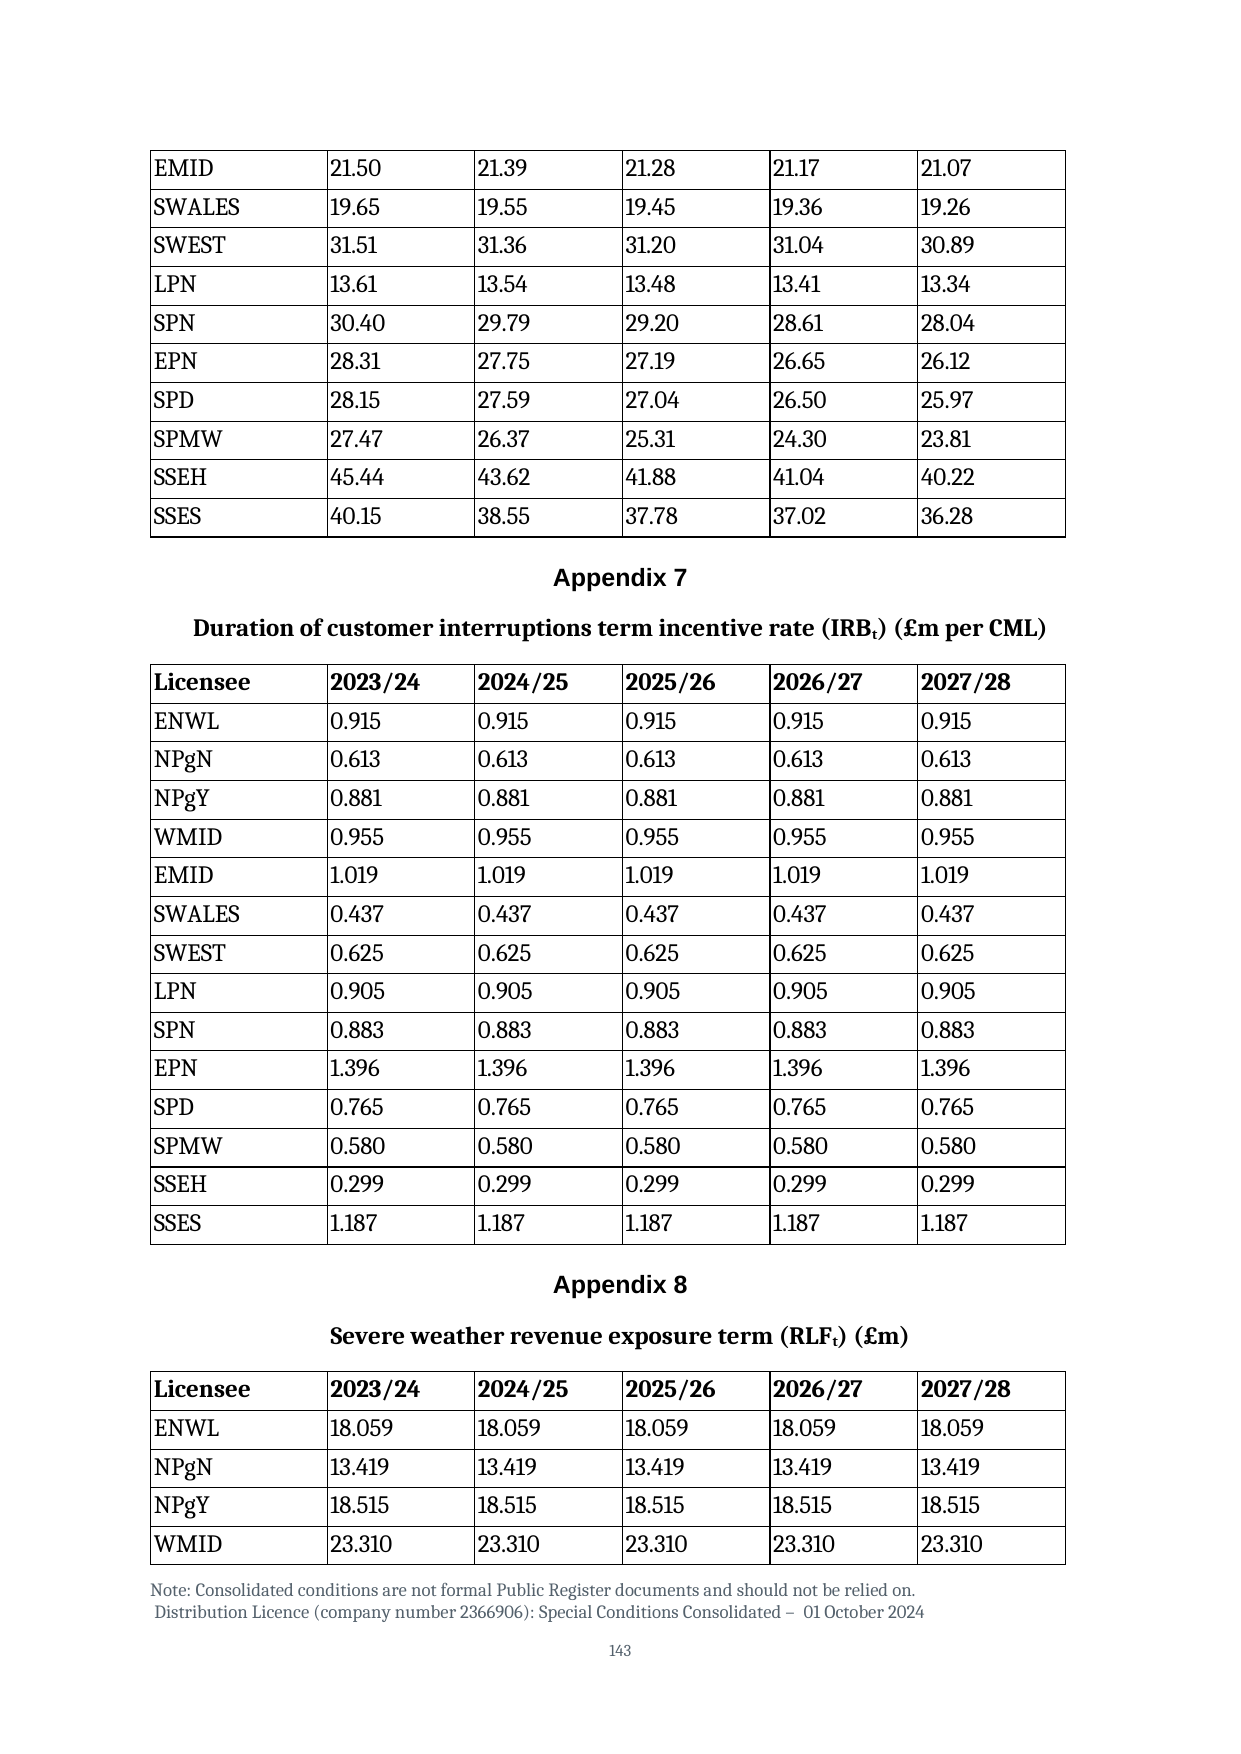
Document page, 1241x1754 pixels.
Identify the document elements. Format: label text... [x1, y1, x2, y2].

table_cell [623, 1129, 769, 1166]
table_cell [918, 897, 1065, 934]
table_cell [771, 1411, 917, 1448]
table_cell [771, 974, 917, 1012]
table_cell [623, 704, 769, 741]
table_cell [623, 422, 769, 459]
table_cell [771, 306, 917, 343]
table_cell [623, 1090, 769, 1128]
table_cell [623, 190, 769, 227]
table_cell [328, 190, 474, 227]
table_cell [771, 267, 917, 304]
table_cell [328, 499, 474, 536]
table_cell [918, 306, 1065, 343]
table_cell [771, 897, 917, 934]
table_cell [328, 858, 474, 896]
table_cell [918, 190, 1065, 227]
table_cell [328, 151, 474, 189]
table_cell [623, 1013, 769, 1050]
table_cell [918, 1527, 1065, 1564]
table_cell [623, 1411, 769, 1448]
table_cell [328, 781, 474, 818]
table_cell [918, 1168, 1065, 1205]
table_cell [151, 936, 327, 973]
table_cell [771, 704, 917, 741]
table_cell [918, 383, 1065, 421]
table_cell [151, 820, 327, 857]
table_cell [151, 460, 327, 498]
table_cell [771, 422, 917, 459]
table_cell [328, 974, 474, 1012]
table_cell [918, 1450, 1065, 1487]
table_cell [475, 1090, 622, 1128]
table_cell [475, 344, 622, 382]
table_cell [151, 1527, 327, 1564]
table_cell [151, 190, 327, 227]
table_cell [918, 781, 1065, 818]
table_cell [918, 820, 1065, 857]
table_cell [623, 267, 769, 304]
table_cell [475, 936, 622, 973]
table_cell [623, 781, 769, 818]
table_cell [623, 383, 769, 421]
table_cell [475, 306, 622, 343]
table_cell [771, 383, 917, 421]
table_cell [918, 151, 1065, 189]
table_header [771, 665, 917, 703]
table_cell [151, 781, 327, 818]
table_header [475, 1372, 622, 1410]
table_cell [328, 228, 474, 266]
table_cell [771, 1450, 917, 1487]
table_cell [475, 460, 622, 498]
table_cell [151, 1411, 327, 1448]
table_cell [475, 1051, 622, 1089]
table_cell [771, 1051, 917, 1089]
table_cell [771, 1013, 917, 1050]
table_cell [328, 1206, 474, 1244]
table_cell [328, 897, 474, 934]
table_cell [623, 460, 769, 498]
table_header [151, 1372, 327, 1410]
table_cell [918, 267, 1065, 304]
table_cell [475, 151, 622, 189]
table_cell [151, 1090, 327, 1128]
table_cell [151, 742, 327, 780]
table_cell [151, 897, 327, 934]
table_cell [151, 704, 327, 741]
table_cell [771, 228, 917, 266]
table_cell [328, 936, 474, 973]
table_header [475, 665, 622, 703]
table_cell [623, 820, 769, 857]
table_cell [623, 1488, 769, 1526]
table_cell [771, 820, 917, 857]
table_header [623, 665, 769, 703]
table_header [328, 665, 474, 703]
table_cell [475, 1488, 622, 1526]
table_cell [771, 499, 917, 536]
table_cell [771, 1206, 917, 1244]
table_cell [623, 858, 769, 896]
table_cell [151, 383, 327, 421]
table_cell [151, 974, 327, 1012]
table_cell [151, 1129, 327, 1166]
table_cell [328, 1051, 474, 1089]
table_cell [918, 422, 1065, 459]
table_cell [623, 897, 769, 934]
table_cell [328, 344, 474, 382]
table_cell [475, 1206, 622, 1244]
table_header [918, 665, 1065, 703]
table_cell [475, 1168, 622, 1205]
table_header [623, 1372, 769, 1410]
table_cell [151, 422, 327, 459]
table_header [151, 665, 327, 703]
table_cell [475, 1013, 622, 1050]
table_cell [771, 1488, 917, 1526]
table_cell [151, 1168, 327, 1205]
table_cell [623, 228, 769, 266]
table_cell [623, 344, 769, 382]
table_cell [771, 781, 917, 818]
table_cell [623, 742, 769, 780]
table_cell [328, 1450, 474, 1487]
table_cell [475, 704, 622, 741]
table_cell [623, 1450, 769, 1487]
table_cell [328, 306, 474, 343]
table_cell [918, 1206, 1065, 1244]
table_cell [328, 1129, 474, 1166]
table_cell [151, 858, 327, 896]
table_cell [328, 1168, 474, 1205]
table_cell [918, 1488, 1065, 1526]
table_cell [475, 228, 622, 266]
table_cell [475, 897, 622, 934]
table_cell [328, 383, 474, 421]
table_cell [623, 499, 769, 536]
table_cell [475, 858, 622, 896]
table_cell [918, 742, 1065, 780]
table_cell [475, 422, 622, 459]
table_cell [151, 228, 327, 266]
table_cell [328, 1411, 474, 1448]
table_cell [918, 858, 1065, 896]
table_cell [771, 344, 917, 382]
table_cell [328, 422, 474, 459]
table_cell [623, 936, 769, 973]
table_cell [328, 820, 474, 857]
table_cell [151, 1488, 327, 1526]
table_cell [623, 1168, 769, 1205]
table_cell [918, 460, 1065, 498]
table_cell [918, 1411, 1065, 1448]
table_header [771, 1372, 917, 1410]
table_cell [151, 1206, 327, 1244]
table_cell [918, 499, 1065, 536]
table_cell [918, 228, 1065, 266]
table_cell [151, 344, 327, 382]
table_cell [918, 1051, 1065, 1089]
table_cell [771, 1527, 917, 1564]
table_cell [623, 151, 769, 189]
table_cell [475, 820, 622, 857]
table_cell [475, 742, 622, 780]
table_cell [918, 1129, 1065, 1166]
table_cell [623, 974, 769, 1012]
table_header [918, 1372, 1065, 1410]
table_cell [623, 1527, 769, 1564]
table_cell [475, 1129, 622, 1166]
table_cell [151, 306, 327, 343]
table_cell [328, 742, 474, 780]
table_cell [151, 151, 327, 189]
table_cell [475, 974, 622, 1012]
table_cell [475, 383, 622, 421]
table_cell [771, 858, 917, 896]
text Severe weather revenue exposure term (RLFt) (£m) [150, 1322, 1090, 1350]
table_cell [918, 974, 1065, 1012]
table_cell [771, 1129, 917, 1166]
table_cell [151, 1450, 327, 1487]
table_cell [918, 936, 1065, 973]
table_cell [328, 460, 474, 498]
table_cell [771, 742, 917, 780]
text Duration of customer interruptions term incentive rate (IRBt) (£m per CML) [150, 614, 1090, 643]
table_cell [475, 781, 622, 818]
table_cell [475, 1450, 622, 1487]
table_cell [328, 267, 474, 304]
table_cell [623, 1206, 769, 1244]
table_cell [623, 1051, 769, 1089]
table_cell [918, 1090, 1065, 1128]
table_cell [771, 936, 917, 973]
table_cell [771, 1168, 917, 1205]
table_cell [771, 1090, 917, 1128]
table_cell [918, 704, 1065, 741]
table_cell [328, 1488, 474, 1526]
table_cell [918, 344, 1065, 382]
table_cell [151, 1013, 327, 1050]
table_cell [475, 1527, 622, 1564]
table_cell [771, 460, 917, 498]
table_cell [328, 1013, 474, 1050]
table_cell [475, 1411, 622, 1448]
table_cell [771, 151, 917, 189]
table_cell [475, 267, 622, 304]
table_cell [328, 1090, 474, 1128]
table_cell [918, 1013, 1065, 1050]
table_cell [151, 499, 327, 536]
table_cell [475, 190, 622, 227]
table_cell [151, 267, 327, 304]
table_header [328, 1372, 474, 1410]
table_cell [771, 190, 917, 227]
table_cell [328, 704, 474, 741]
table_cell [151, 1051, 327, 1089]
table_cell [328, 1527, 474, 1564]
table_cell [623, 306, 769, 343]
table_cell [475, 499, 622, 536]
